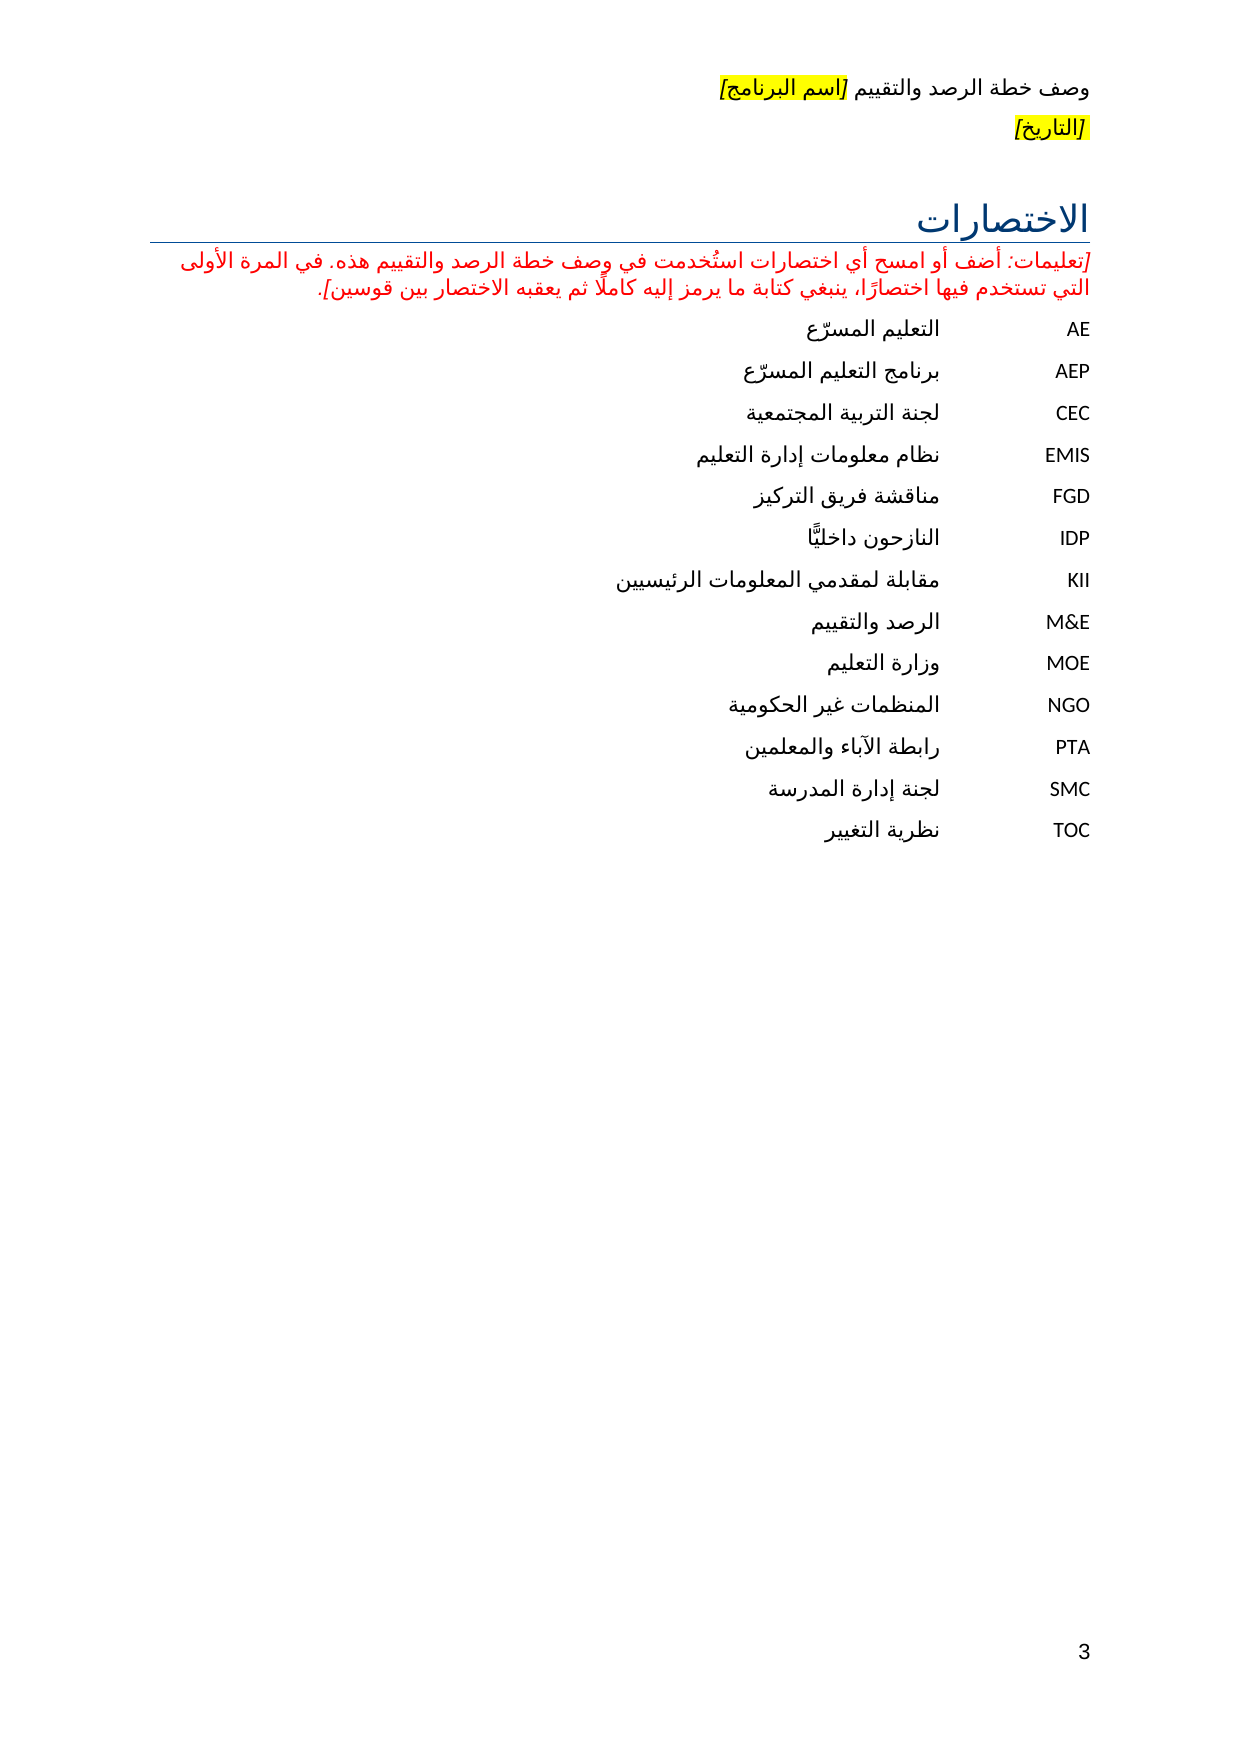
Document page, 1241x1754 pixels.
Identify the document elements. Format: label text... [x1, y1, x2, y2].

text IDP النازحون داخليًّا [150, 524, 1090, 551]
subtitle الاختصارات [150, 197, 1090, 242]
text KII مقابلة لمقدمي المعلومات الرئيسيين [150, 566, 1090, 593]
text PTA رابطة الآباء والمعلمين [150, 733, 1090, 760]
text [تعليمات: أضف أو امسح أي اختصارات استُخدمت في وصف خطة الرصد والتقييم هذه. في المرة الأولى التي تستخدم فيها اختصارًا، ينبغي كتابة ما يرمز إليه كاملًا ثم يعقبه الاختصار بين قوسين]. [150, 247, 1090, 300]
text EMIS نظام معلومات إدارة التعليم [150, 441, 1090, 467]
text MOE وزارة التعليم [150, 649, 1090, 676]
text FGD مناقشة فريق التركيز [150, 482, 1090, 509]
text CEC لجنة التربية المجتمعية [150, 399, 1090, 426]
text NGO المنظمات غير الحكومية [150, 691, 1090, 718]
text AE التعليم المسرّع [150, 315, 1090, 342]
text M&E الرصد والتقييم [150, 608, 1090, 634]
text TOC نظرية التغيير [150, 817, 1090, 843]
text AEP برنامج التعليم المسرّع [150, 357, 1090, 384]
text SMC لجنة إدارة المدرسة [150, 775, 1090, 802]
